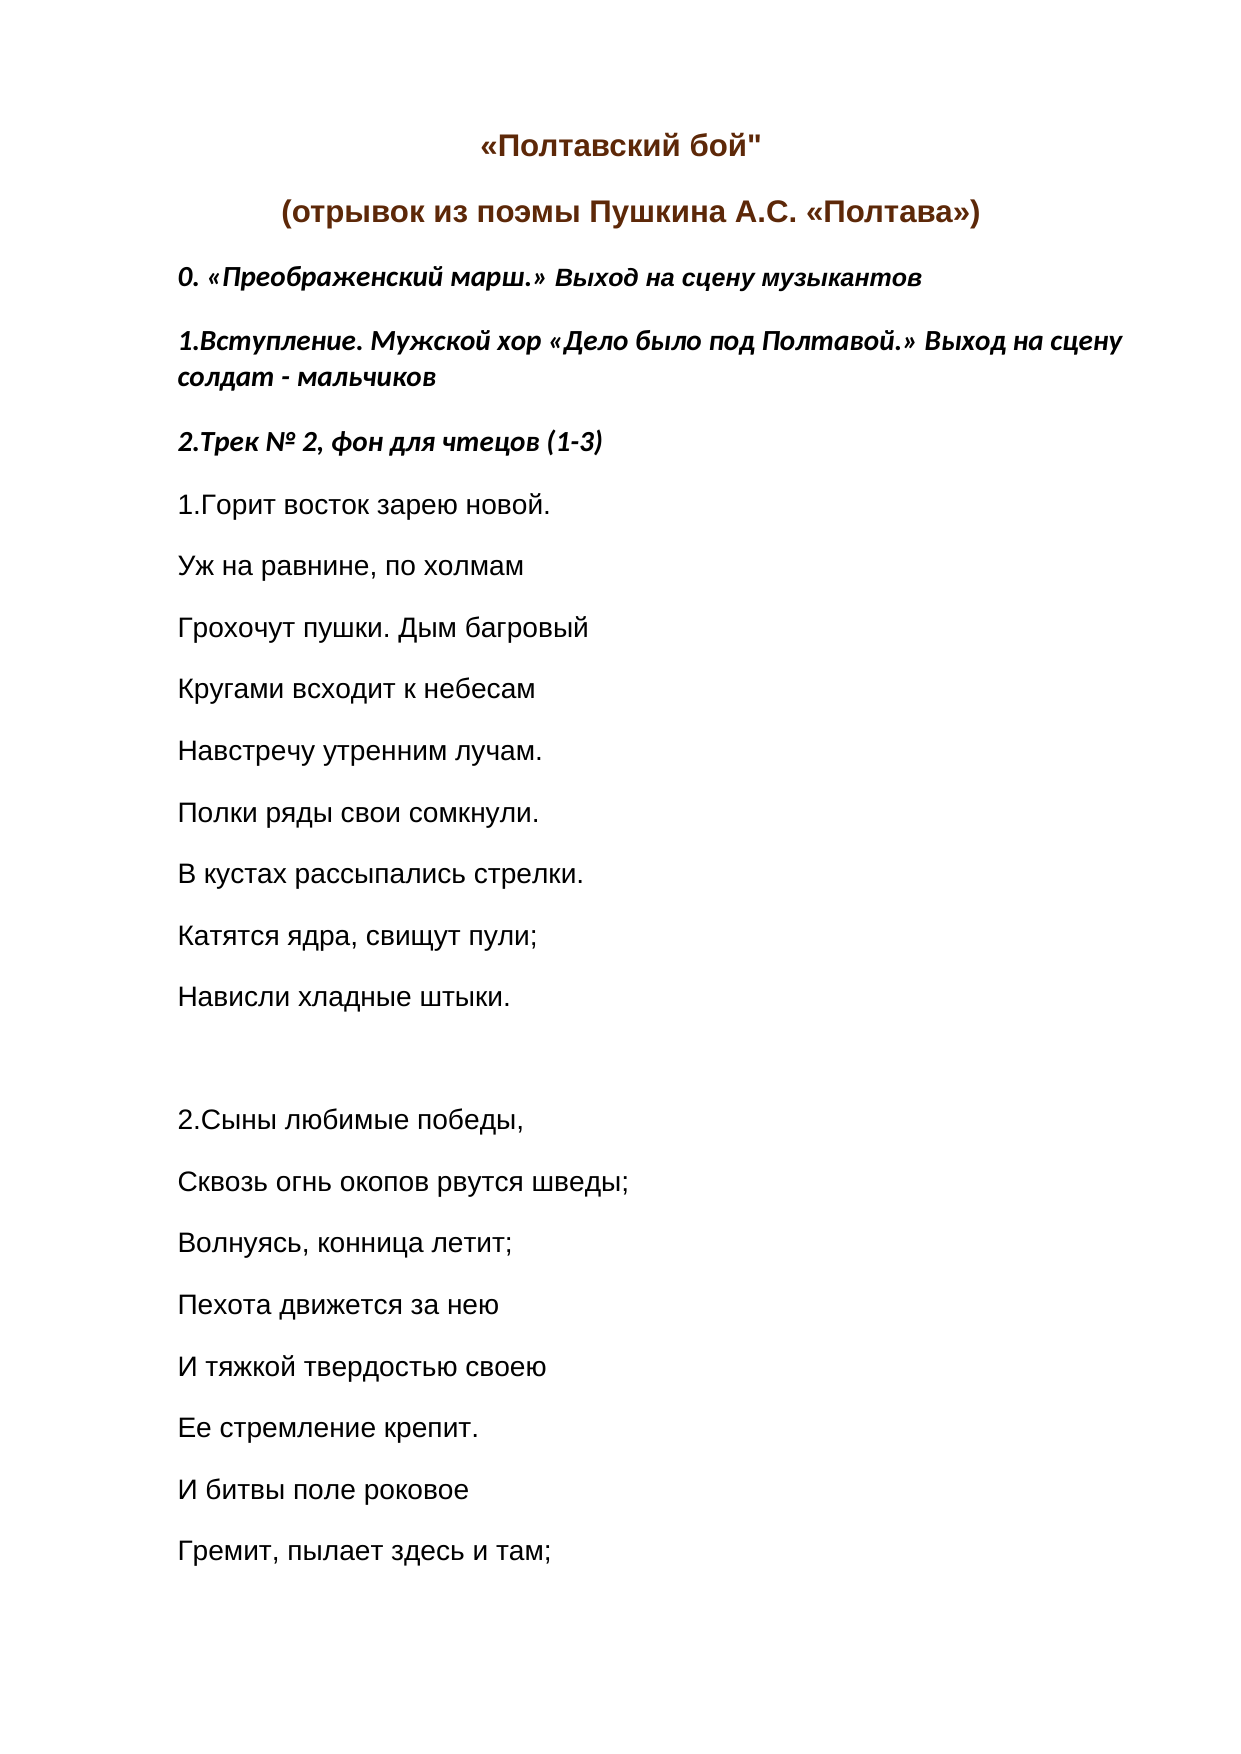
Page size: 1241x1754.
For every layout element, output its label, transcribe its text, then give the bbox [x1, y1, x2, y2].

text Катятся ядра, свищут пули; [177, 919, 1152, 951]
text Ее стремление крепит. [177, 1411, 1152, 1443]
text 0. «Преображенский марш.» Выход на сцену музыкантов [177, 258, 1152, 293]
text И битвы поле роковое [177, 1473, 1152, 1505]
text Кругами всходит к небесам [177, 672, 1152, 705]
text (отрывок из поэмы Пушкина А.С. «Полтава») [177, 193, 1152, 228]
text Сквозь огнь окопов рвутся шведы; [177, 1165, 1152, 1197]
text Навстречу утренним лучам. [177, 734, 1152, 766]
text И тяжкой твердостью своею [177, 1349, 1152, 1382]
text Грохочут пушки. Дым багровый [177, 611, 1152, 643]
text 2.Сыны любимые победы, [177, 1103, 1152, 1136]
text Пехота движется за нею [177, 1288, 1152, 1320]
text Уж на равнине, по холмам [177, 549, 1152, 582]
text 2.Трек № 2, фон для чтецов (1-3) [177, 423, 1152, 458]
text Полки ряды свои сомкнули. [177, 796, 1152, 828]
text 1.Вступление. Мужской хор «Дело было под Полтавой.» Выход на сцену солдат - мальчиков [177, 322, 1152, 394]
text «Полтавский бой" [177, 127, 1152, 163]
text 1.Горит восток зарею новой. [177, 488, 1152, 520]
text Нависли хладные штыки. [177, 980, 1152, 1013]
text В кустах рассыпались стрелки. [177, 857, 1152, 889]
text Гремит, пылает здесь и там; [177, 1534, 1152, 1567]
text Волнуясь, конница летит; [177, 1226, 1152, 1259]
